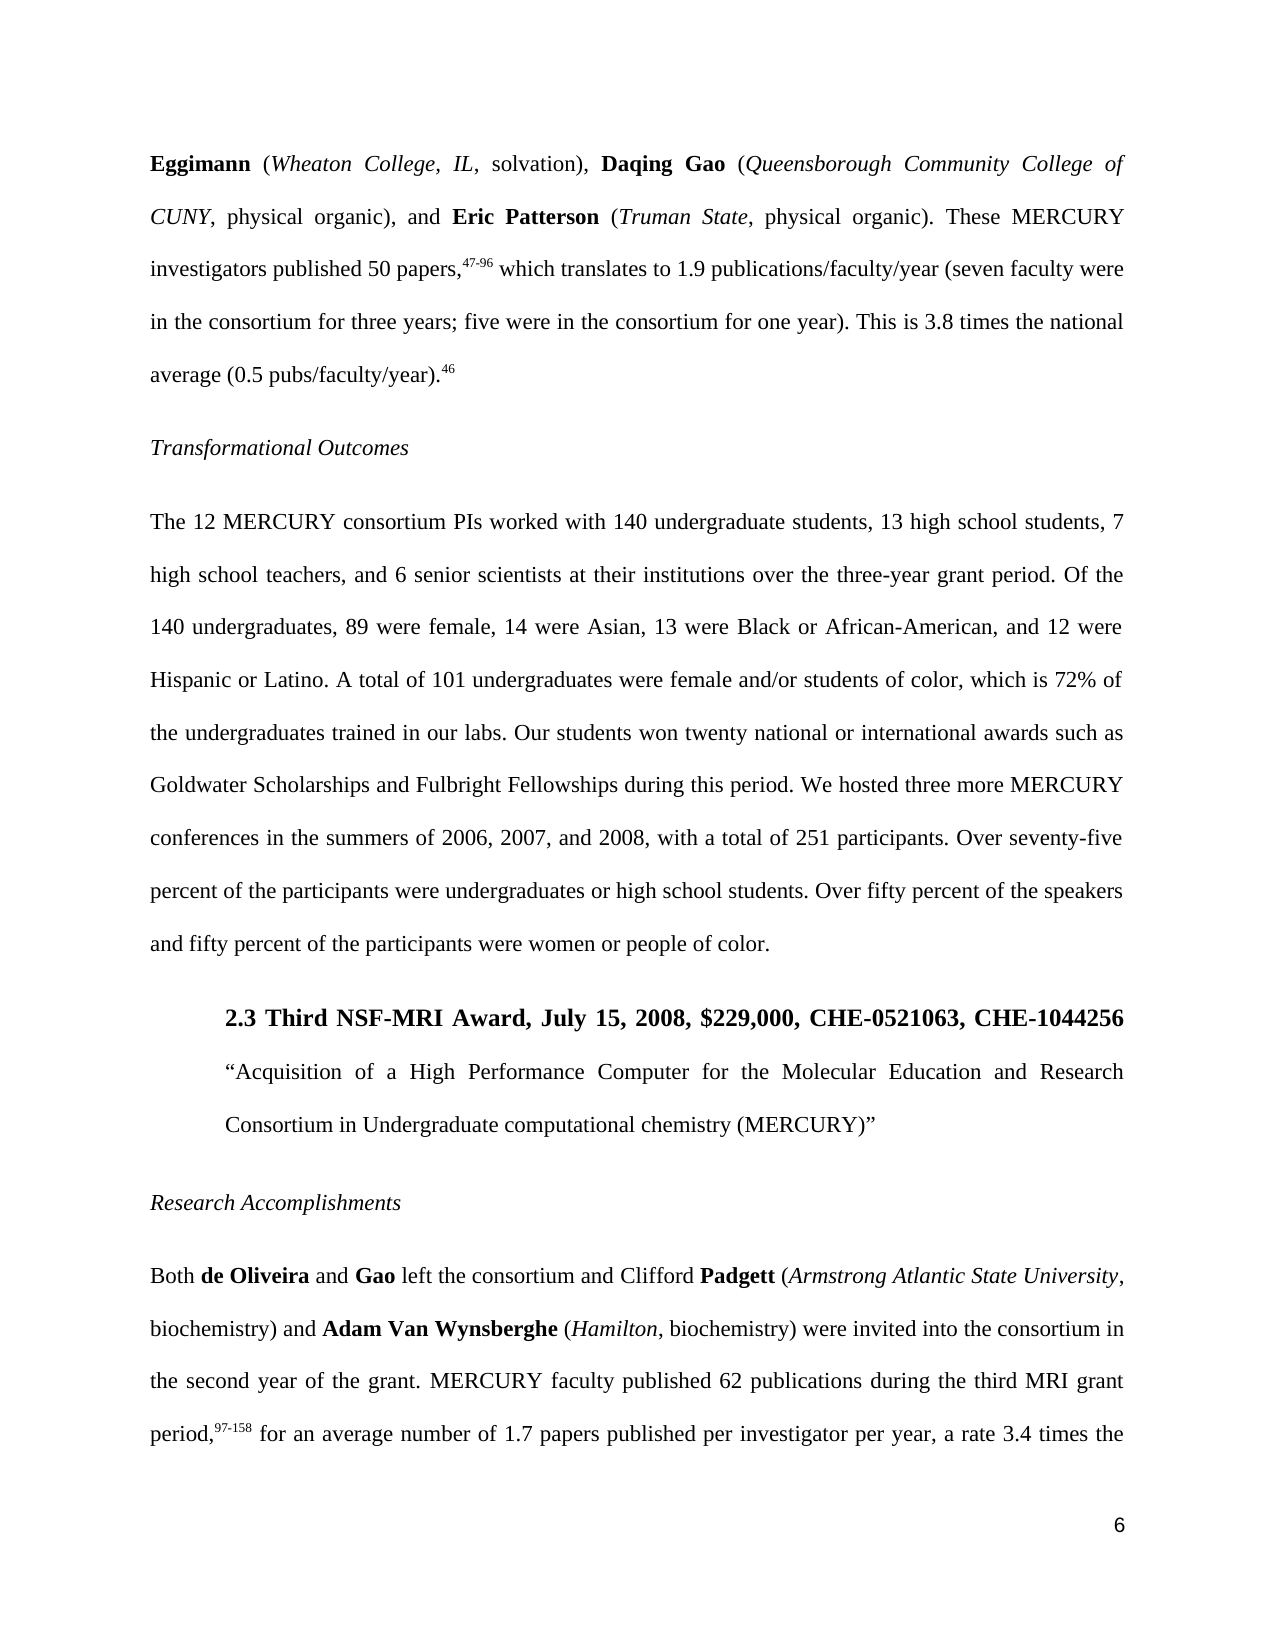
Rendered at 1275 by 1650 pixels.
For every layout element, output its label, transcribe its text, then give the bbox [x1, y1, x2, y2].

text Transformational Outcomes [150, 434, 1125, 461]
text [150, 150, 1125, 387]
text Research Accomplishments [150, 1189, 1125, 1215]
text The 12 MERCURY consortium PIs worked with 140 undergraduate students, 13 high school students, 7 high school teachers, and 6 senior scientists at their institutions over the three-year grant period. Of the 140 undergraduates, 89 were female, 14 were Asian, 13 were Black or African-American, and 12 were Hispanic or Latino. A total of 101 undergraduates were female and/or students of color, which is 72% of the undergraduates trained in our labs. Our students won twenty national or international awards such as Goldwater Scholarships and Fulbright Fellowships during this period. We hosted three more MERCURY conferences in the summers of 2006, 2007, and 2008, with a total of 251 participants. Over seventy-five percent of the participants were undergraduates or high school students. Over fifty percent of the speakers and fifty percent of the participants were women or people of color. [150, 508, 1125, 956]
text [150, 1262, 1125, 1447]
text 2.3 Third NSF-MRI Award, July 15, 2008, $229,000, CHE-0521063, CHE-1044256 “Acquisition of a High Performance Computer for the Molecular Education and Research Consortium in Undergraduate computational chemistry (MERCURY)” [225, 1003, 1125, 1137]
